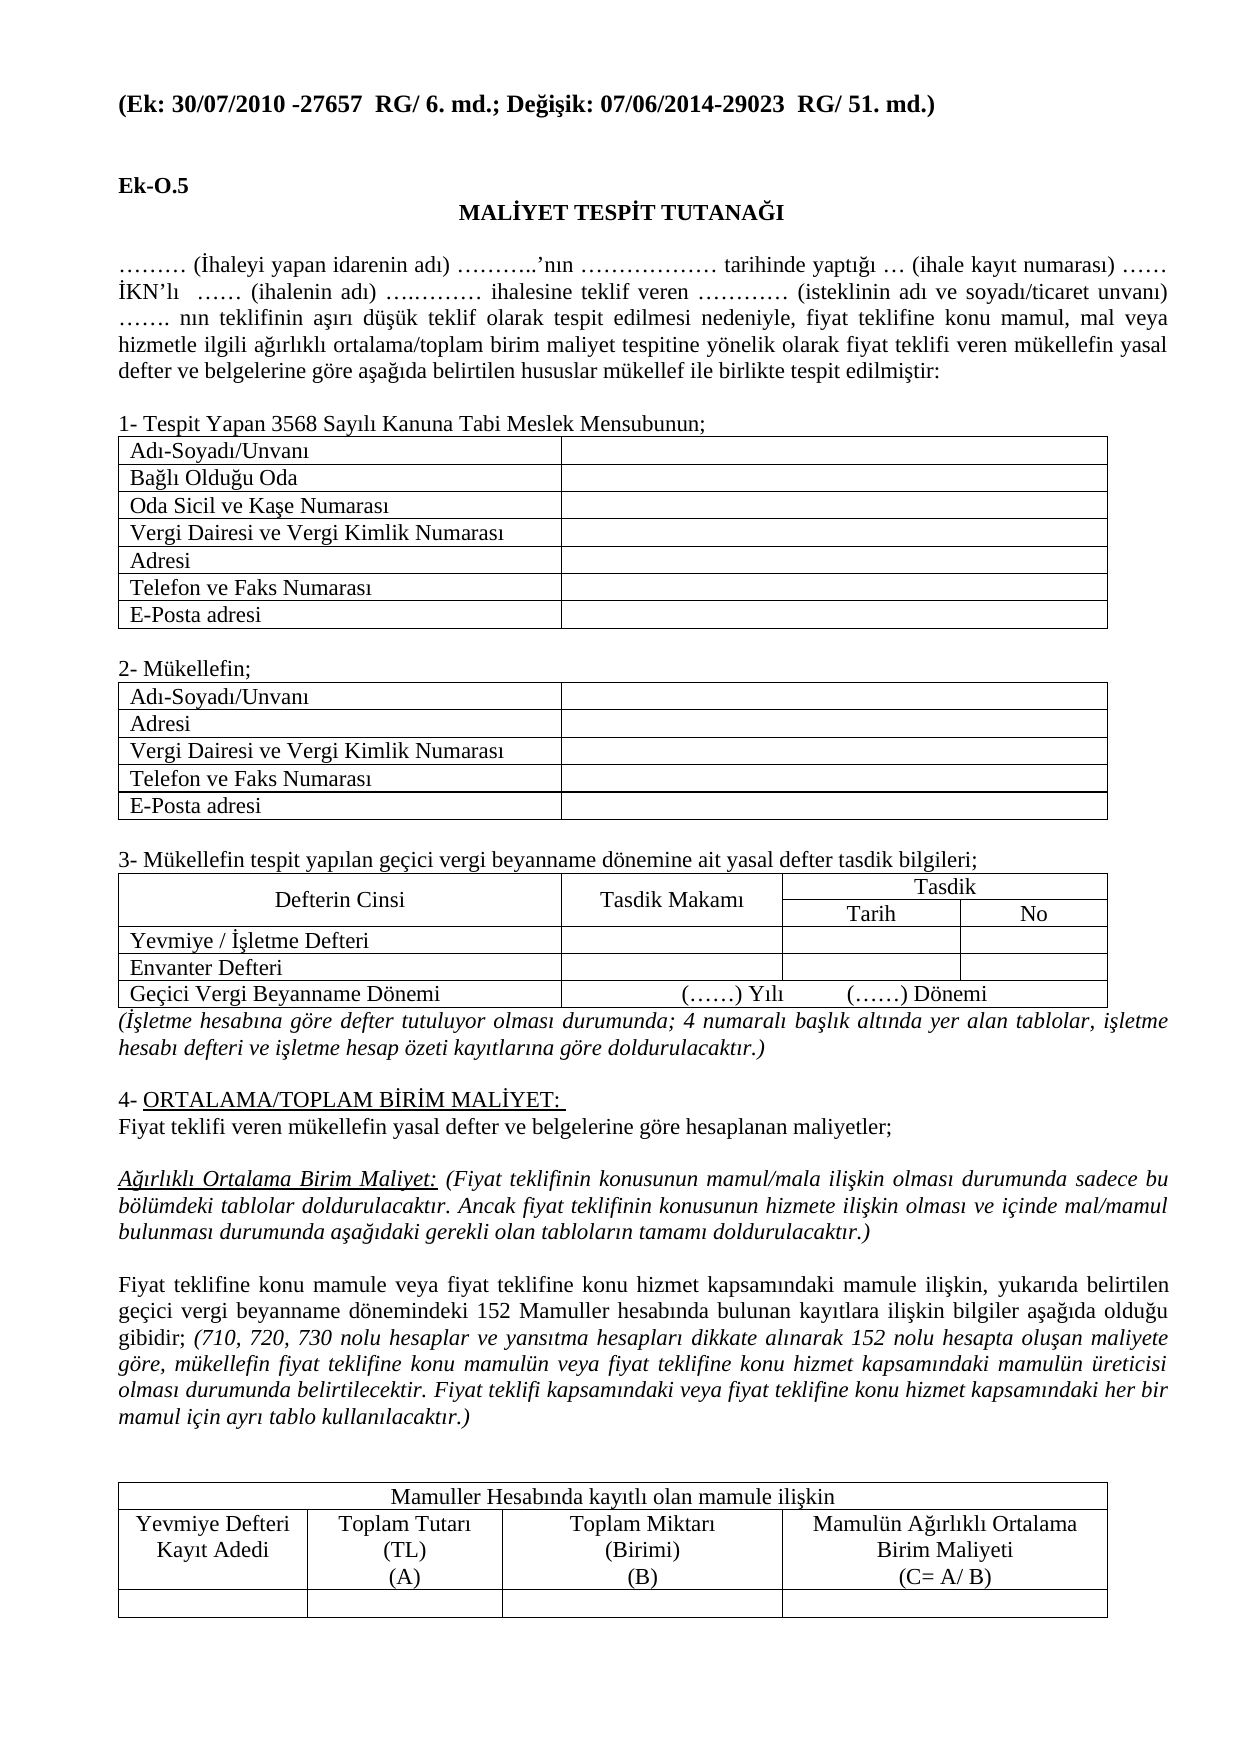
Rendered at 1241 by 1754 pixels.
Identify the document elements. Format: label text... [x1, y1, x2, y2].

table_cell [562, 574, 1107, 600]
text Fiyat teklifi veren mükellefin yasal defter ve belgelerine göre hesaplanan maliyetler; [118, 1113, 1169, 1139]
table_header Tasdik Makamı [562, 874, 782, 926]
table_cell [783, 954, 960, 980]
table_cell [783, 1590, 1107, 1617]
table_cell [562, 710, 1107, 737]
table_cell Telefon ve Faks Numarası [119, 574, 561, 600]
text (İşletme hesabına göre defter tutuluyor olması durumunda; 4 numaralı başlık altında yer alan tablolar, işletme hesabı defteri ve işletme hesap özeti kayıtlarına göre doldurulacaktır.) [118, 1007, 1169, 1060]
text MALİYET TESPİT TUTANAĞI [118, 199, 1125, 225]
table_cell [961, 927, 1107, 953]
table_cell [562, 492, 1107, 518]
table_cell [119, 1590, 307, 1617]
text Fiyat teklifine konu mamule veya fiyat teklifine konu hizmet kapsamındaki mamule ilişkin, yukarıda belirtilen geçici vergi beyanname dönemindeki 152 Mamuller hesabında bulunan kayıtlara ilişkin bilgiler aşağıda olduğu gibidir; (710, 720, 730 nolu hesaplar ve yansıtma hesapları dikkate alınarak 152 nolu hesapta oluşan maliyete göre, mükellefin fiyat teklifine konu mamulün veya fiyat teklifine konu hizmet kapsamındaki mamulün üreticisi olması durumunda belirtilecektir. Fiyat teklifi kapsamındaki veya fiyat teklifine konu hizmet kapsamındaki her bir mamul için ayrı tablo kullanılacaktır.) [118, 1271, 1169, 1429]
text 3- Mükellefin tespit yapılan geçici vergi beyanname dönemine ait yasal defter tasdik bilgileri; [99, 846, 1169, 872]
table_cell [562, 601, 1107, 628]
table_header Mamuller Hesabında kayıtlı olan mamule ilişkin [119, 1483, 1107, 1509]
table_header Adı-Soyadı/Unvanı [119, 683, 561, 709]
text 4- ORTALAMA/TOPLAM BİRİM MALİYET: [118, 1086, 1125, 1113]
table_header Defterin Cinsi [119, 874, 561, 926]
table_cell [783, 927, 960, 953]
table_cell [562, 793, 1107, 819]
table_header Adı-Soyadı/Unvanı [119, 437, 561, 463]
table_cell Tarih [783, 900, 960, 926]
table_cell [562, 519, 1107, 546]
table_cell [961, 954, 1107, 980]
table_cell [562, 954, 782, 980]
table_cell Oda Sicil ve Kaşe Numarası [119, 492, 561, 518]
table_cell [562, 738, 1107, 764]
table_cell E-Posta adresi [119, 601, 561, 628]
text Ek-O.5 [118, 172, 1125, 199]
table_header Tasdik [783, 874, 1107, 899]
table_cell Geçici Vergi Beyanname Dönemi [119, 981, 561, 1007]
table_header [562, 437, 1107, 463]
table_cell Telefon ve Faks Numarası [119, 765, 561, 791]
title (Ek: 30/07/2010 -27657 RG/ 6. md.; Değişik: 07/06/2014-29023 RG/ 51. md.) [118, 89, 1125, 117]
table_cell [562, 765, 1107, 791]
table_cell [562, 465, 1107, 491]
table_header [562, 683, 1107, 709]
text 2- Mükellefin; [118, 655, 1125, 682]
table_cell Toplam Miktarı (Birimi) (B) [503, 1510, 782, 1589]
table_cell Adresi [119, 710, 561, 737]
table_cell Adresi [119, 547, 561, 573]
text ……… (İhaleyi yapan idarenin adı) ………..’nın ……………… tarihinde yaptığı … (ihale kayıt numarası) …… İKN’lı …… (ihalenin adı) ….……… ihalesine teklif veren ………… (isteklinin adı ve soyadı/ticaret unvanı) ……. nın teklifinin aşırı düşük teklif olarak tespit edilmesi nedeniyle, fiyat teklifine konu mamul, mal veya hizmetle ilgili ağırlıklı ortalama/toplam birim maliyet tespitine yönelik olarak fiyat teklifi veren mükellefin yasal defter ve belgelerine göre aşağıda belirtilen hususlar mükellef ile birlikte tespit edilmiştir: [118, 252, 1169, 383]
table_cell No [961, 900, 1107, 926]
text Ağırlıklı Ortalama Birim Maliyet: (Fiyat teklifinin konusunun mamul/mala ilişkin olması durumunda sadece bu bölümdeki tablolar doldurulacaktır. Ancak fiyat teklifinin konusunun hizmete ilişkin olması ve içinde mal/mamul bulunması durumunda aşağıdaki gerekli olan tabloların tamamı doldurulacaktır.) [118, 1166, 1169, 1244]
table_cell (……) Yılı (……) Dönemi [562, 981, 1107, 1007]
table_cell Envanter Defteri [119, 954, 561, 980]
text 1- Tespit Yapan 3568 Sayılı Kanuna Tabi Meslek Mensubunun; [118, 410, 1125, 436]
table_cell Vergi Dairesi ve Vergi Kimlik Numarası [119, 519, 561, 546]
table_cell Yevmiye Defteri Kayıt Adedi [119, 1510, 307, 1589]
table_cell Vergi Dairesi ve Vergi Kimlik Numarası [119, 738, 561, 764]
table_cell E-Posta adresi [119, 793, 561, 819]
table_cell [503, 1590, 782, 1617]
table_cell [562, 547, 1107, 573]
table_cell Mamulün Ağırlıklı Ortalama Birim Maliyeti (C= A/ B) [783, 1510, 1107, 1589]
table_cell Toplam Tutarı (TL) (A) [308, 1510, 502, 1589]
table_cell Yevmiye / İşletme Defteri [119, 927, 561, 953]
table_cell [562, 927, 782, 953]
table_cell Bağlı Olduğu Oda [119, 465, 561, 491]
table_cell [308, 1590, 502, 1617]
